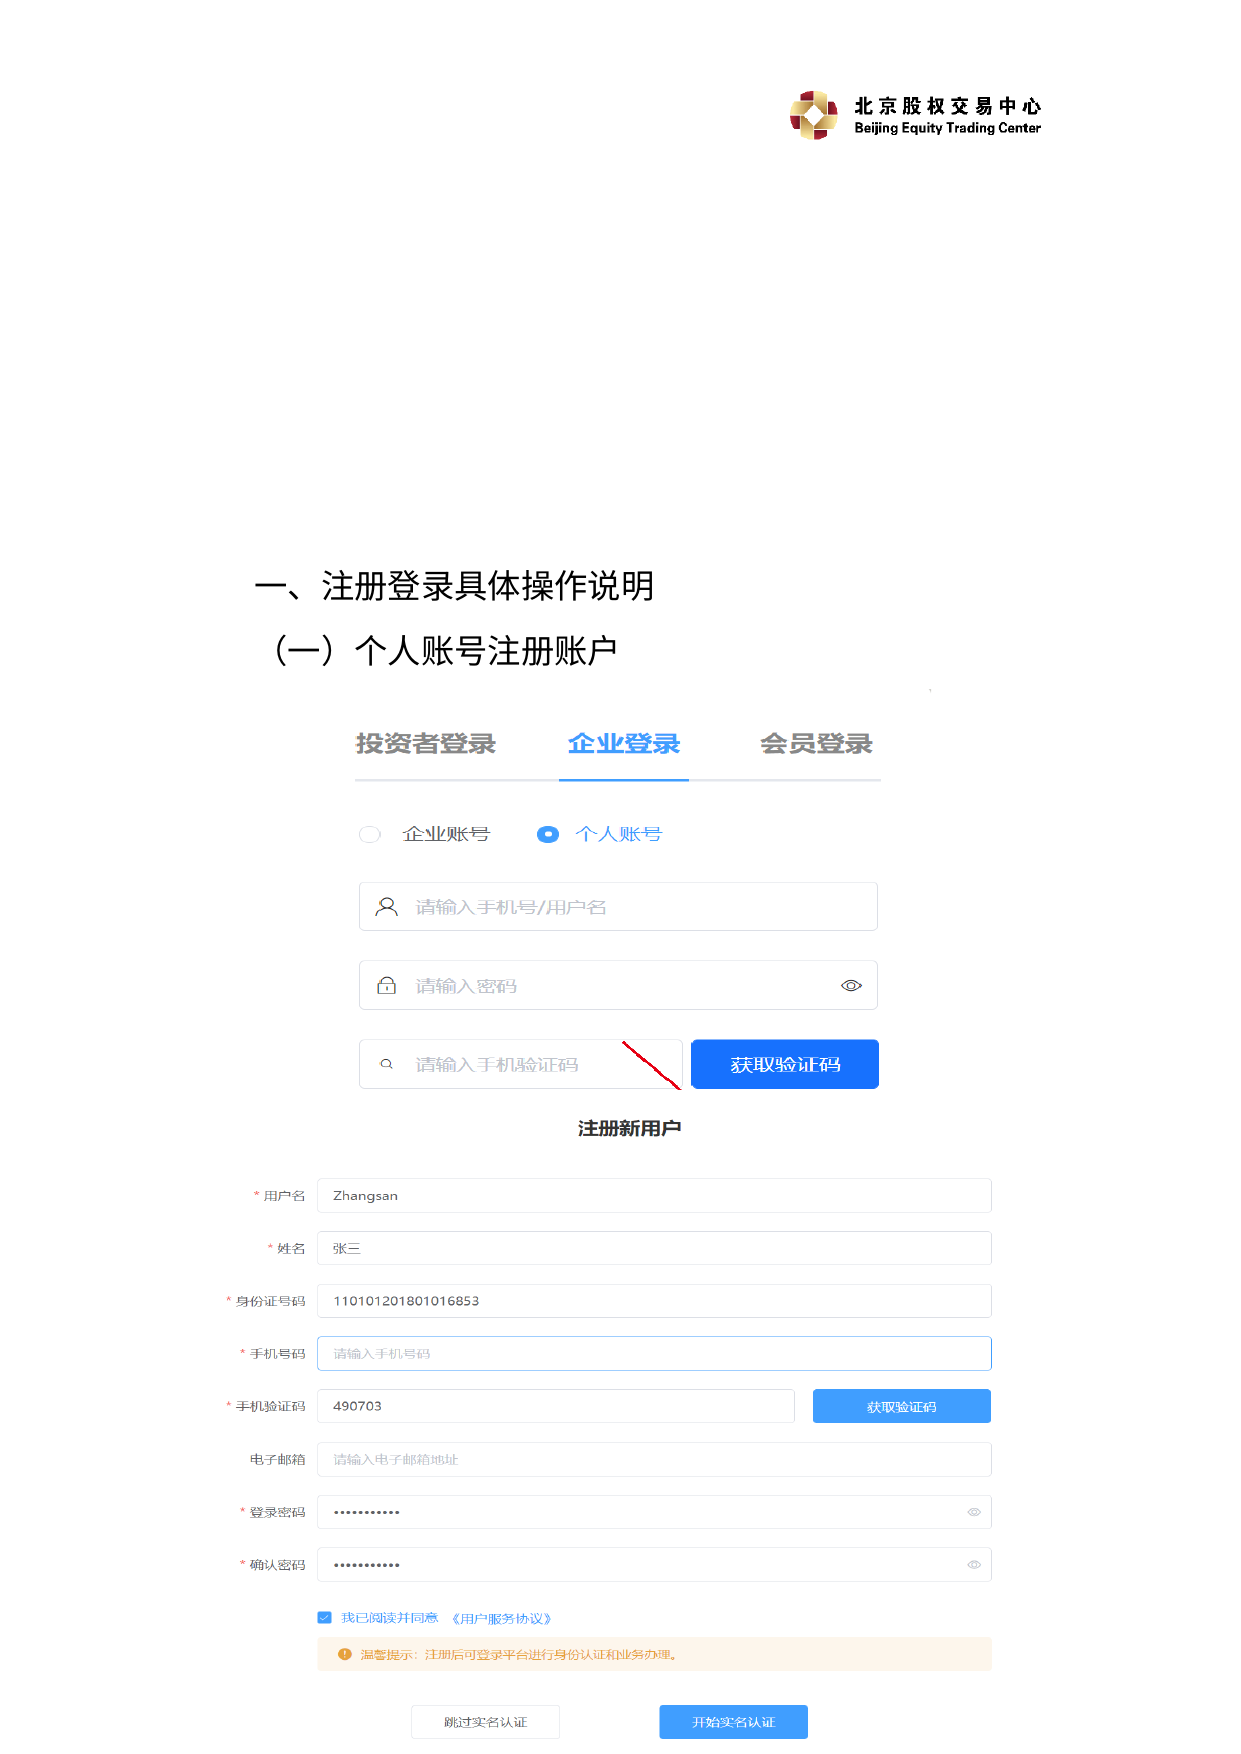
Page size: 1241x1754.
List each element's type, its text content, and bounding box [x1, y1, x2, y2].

picture [752, 81, 1078, 151]
text 一、注册登录具体操作说明 [187, 552, 1053, 617]
text （一）个人账号注册账户 [187, 617, 1053, 682]
picture [187, 689, 1053, 1754]
